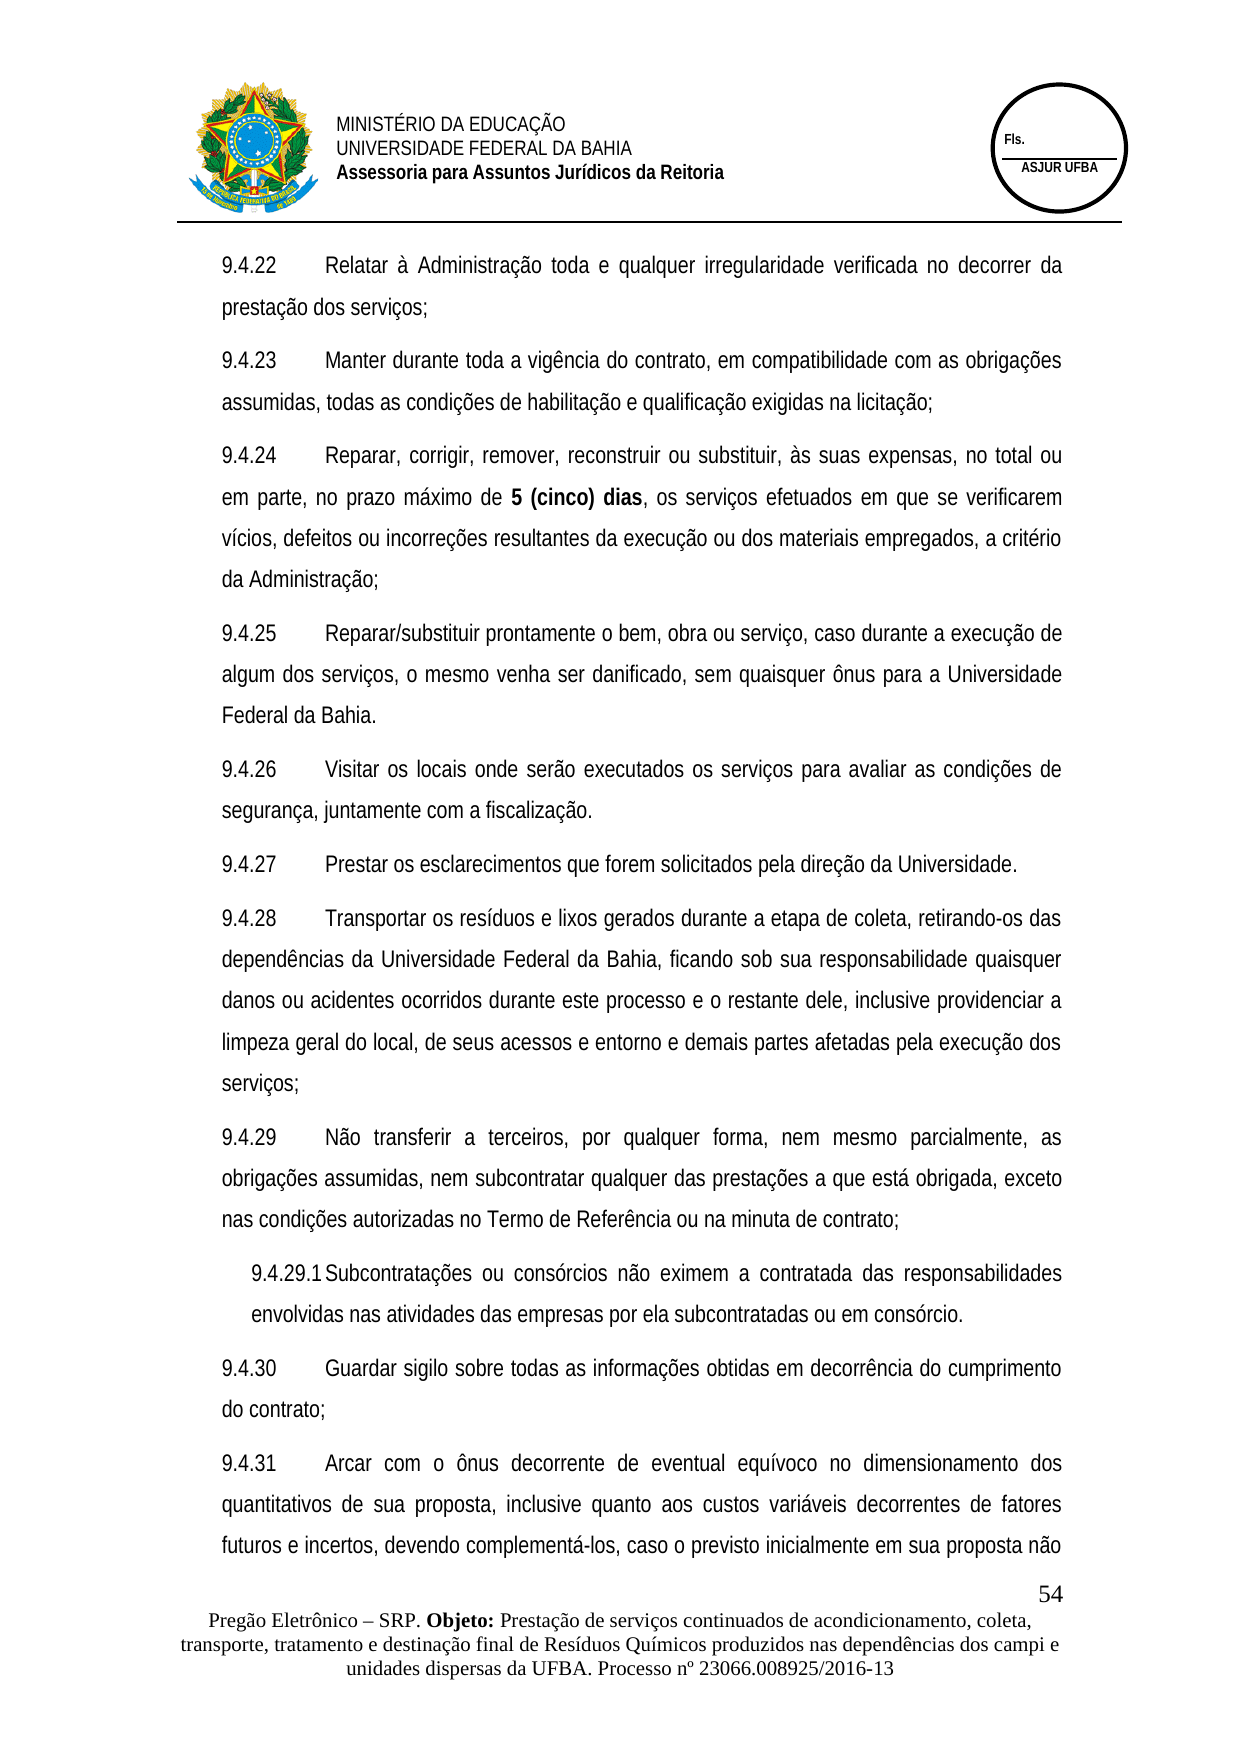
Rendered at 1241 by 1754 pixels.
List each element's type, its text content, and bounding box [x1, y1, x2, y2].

list Não transferir a terceiros, por qualquer forma, nem mesmo parcialmente, as obrigações assumidas, nem subcontratar qualquer das prestações a que está obrigada, exceto nas condições autorizadas no Termo de Referência ou na minuta de contrato; [222, 1122, 1063, 1232]
list Visitar os locais onde serão executados os serviços para avaliar as condições de segurança, juntamente com a fiscalização. [222, 755, 1063, 824]
list Relatar à Administração toda e qualquer irregularidade verificada no decorrer da prestação dos serviços; [222, 251, 1063, 320]
list Reparar, corrigir, remover, reconstruir ou substituir, às suas expensas, no total ou em parte, no prazo máximo de 5 (cinco) dias, os serviços efetuados em que se verificarem vícios, defeitos ou incorreções resultantes da execução ou dos materiais empregados, a critério da Administração; [222, 441, 1063, 592]
picture [188, 82, 319, 213]
list Guardar sigilo sobre todas as informações obtidas em decorrência do cumprimento do contrato; [222, 1354, 1063, 1422]
list Subcontratações ou consórcios não eximem a contratada das responsabilidades envolvidas nas atividades das empresas por ela subcontratadas ou em consórcio. [251, 1259, 1063, 1327]
list Prestar os esclarecimentos que forem solicitados pela direção da Universidade. [222, 850, 1063, 877]
list Reparar/substituir prontamente o bem, obra ou serviço, caso durante a execução de algum dos serviços, o mesmo venha ser danificado, sem quaisquer ônus para a Universidade Federal da Bahia. [222, 619, 1063, 729]
list Manter durante toda a vigência do contrato, em compatibilidade com as obrigações assumidas, todas as condições de habilitação e qualificação exigidas na licitação; [222, 346, 1063, 415]
list Transportar os resíduos e lixos gerados durante a etapa de coleta, retirando-os das dependências da Universidade Federal da Bahia, ficando sob sua responsabilidade quaisquer danos ou acidentes ocorridos durante este processo e o restante dele, inclusive providenciar a limpeza geral do local, de seus acessos e entorno e demais partes afetadas pela execução dos serviços; [222, 904, 1063, 1096]
